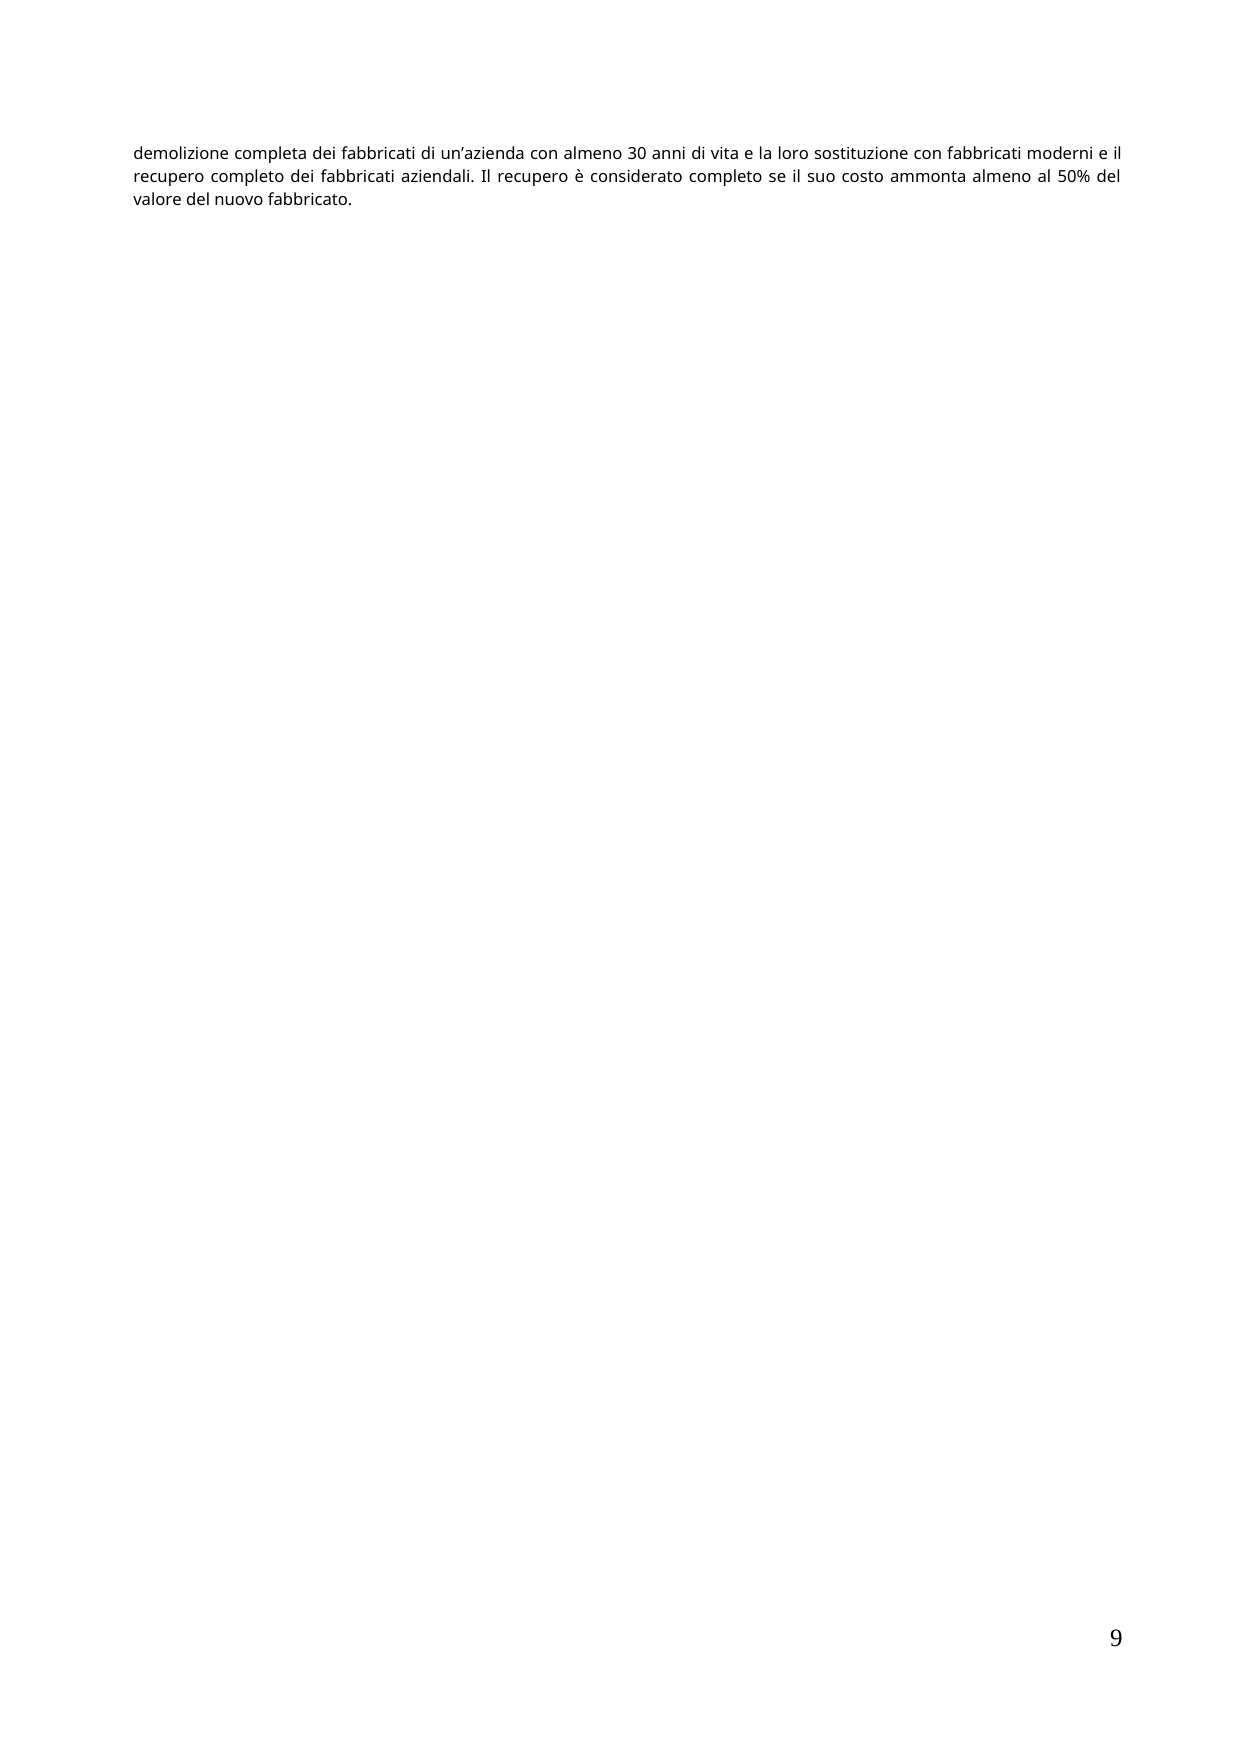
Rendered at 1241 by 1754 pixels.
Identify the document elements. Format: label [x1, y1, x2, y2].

text [133, 142, 1123, 210]
